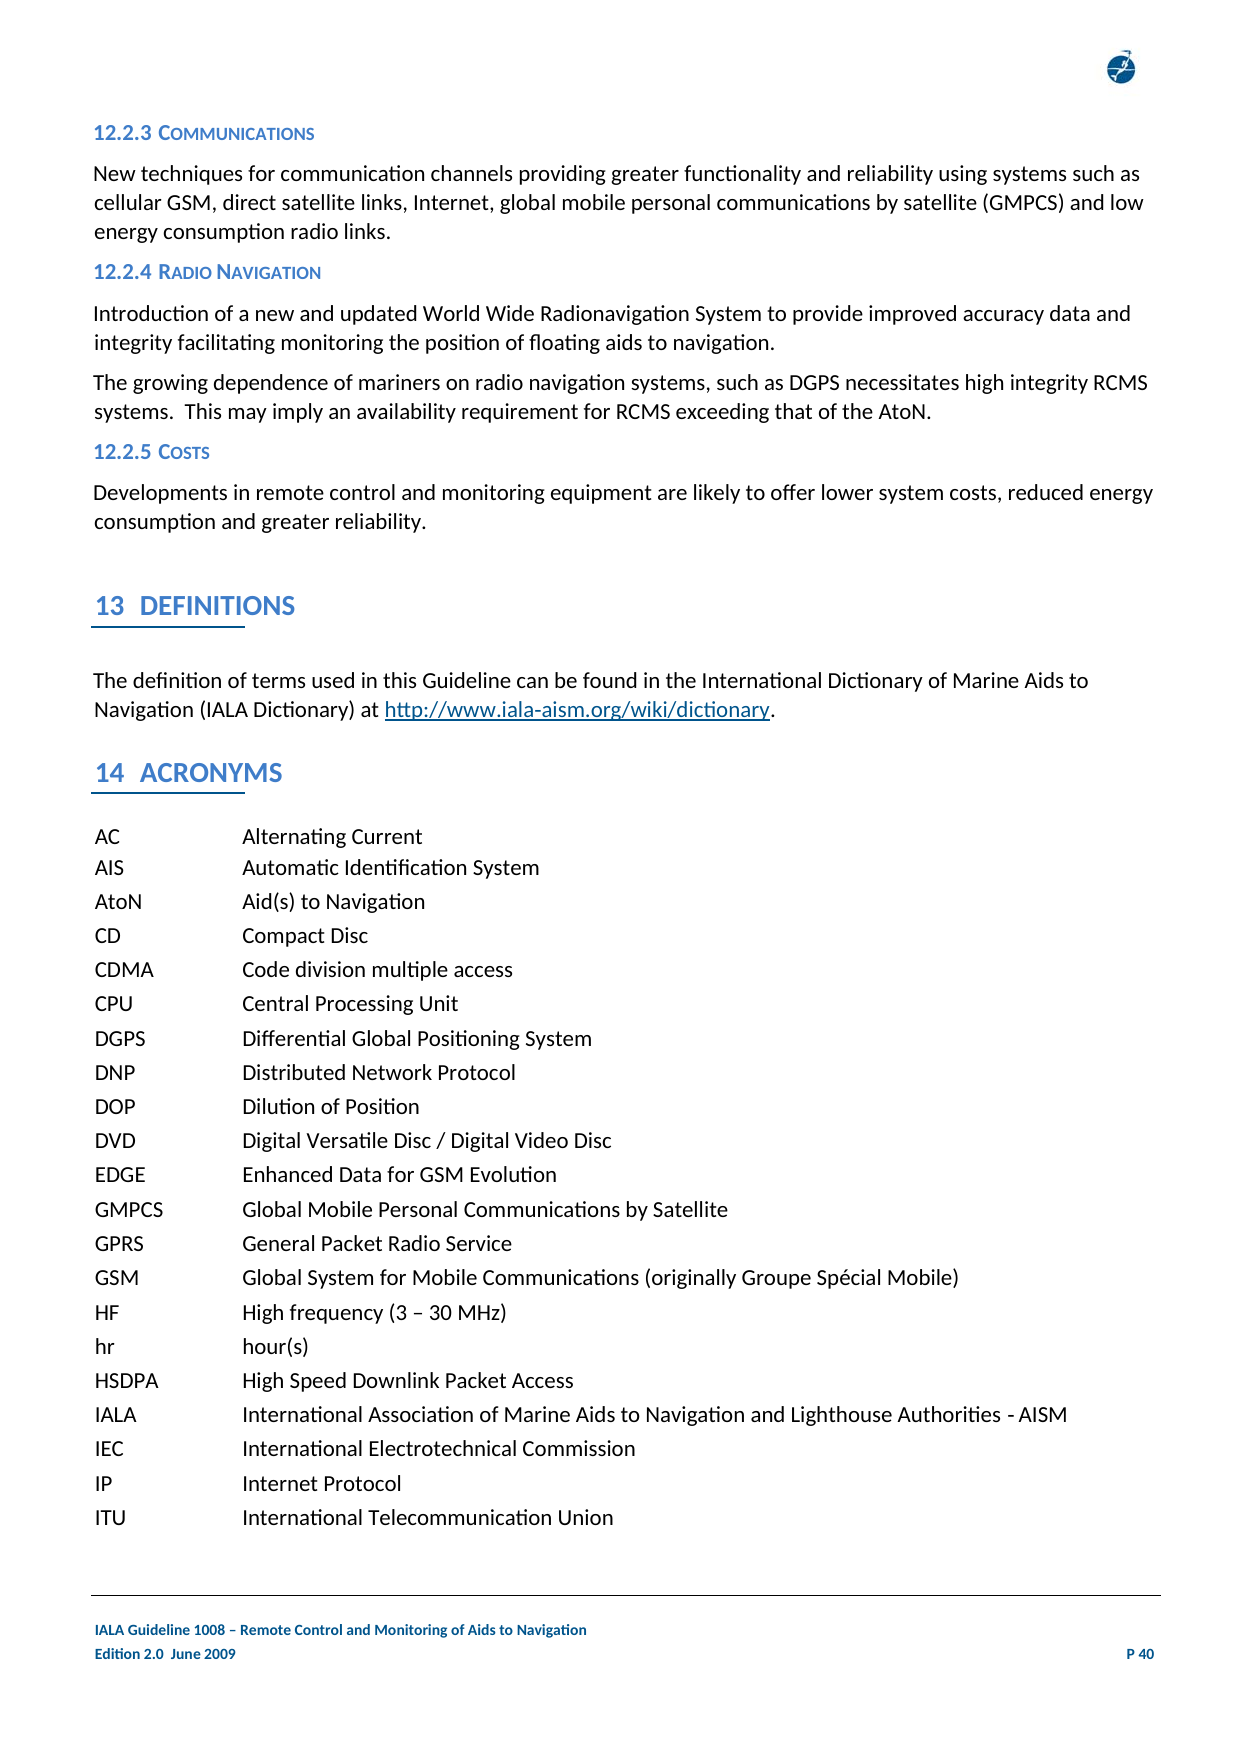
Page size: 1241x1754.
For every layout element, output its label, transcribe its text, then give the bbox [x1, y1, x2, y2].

table_cell Aid(s) to Navigation [242, 887, 1074, 921]
table_cell IALA [95, 1400, 242, 1434]
table_cell HF [95, 1298, 242, 1332]
list DEFINITIONS [94, 587, 1158, 623]
table_cell hr [95, 1332, 242, 1366]
table_cell Central Processing Unit [242, 990, 1074, 1024]
table_cell Enhanced Data for GSM Evolution [242, 1161, 1074, 1195]
table_header AC [95, 823, 242, 853]
table_cell GMPCS [95, 1195, 242, 1229]
table_cell Internet Protocol [242, 1469, 1074, 1503]
table_cell DNP [95, 1058, 242, 1092]
table_cell Differential Global Positioning System [242, 1024, 1074, 1058]
table_cell EDGE [95, 1161, 242, 1195]
text The definition of terms used in this Guideline can be found in the International Dictionary of Marine Aids to Navigation (IALA Dictionary) at http://www.iala‐aism.org/wiki/dictionary. [93, 666, 1158, 723]
subtitle 12.2.5 COSTS [93, 437, 1158, 466]
table_cell Code division multiple access [242, 955, 1074, 989]
table_cell AtoN [95, 887, 242, 921]
table_cell General Packet Radio Service [242, 1229, 1074, 1263]
text New techniques for communication channels providing greater functionality and reliability using systems such as cellular GSM, direct satellite links, Internet, global mobile personal communications by satellite (GMPCS) and low energy consumption radio links. [93, 159, 1158, 245]
table_cell CD [95, 921, 242, 955]
table_cell International Telecommunication Union [242, 1503, 1074, 1537]
table_cell Digital Versatile Disc / Digital Video Disc [242, 1126, 1074, 1161]
text Developments in remote control and monitoring equipment are likely to offer lower system costs, reduced energy consumption and greater reliability. [93, 478, 1158, 535]
table_cell Global System for Mobile Communications (originally Groupe Spécial Mobile) [242, 1264, 1074, 1298]
table_cell Compact Disc [242, 921, 1074, 955]
text Introduction of a new and updated World Wide Radionavigation System to provide improved accuracy data and integrity facilitating monitoring the position of floating aids to navigation. [93, 299, 1158, 356]
table_cell CDMA [95, 955, 242, 989]
table_cell GPRS [95, 1229, 242, 1263]
table_header Alternating Current [242, 823, 1074, 853]
table_cell GSM [95, 1264, 242, 1298]
table_cell CPU [95, 990, 242, 1024]
table_cell IP [95, 1469, 242, 1503]
table_cell Automatic Identification System [242, 853, 1074, 887]
text The growing dependence of mariners on radio navigation systems, such as DGPS necessitates high integrity RCMS systems. This may imply an availability requirement for RCMS exceeding that of the AtoN. [93, 368, 1158, 425]
table_cell Distributed Network Protocol [242, 1058, 1074, 1092]
table_cell IEC [95, 1435, 242, 1469]
subtitle 12.2.4 RADIO NAVIGATION [93, 257, 1158, 286]
table_cell High frequency (3 – 30 MHz) [242, 1298, 1074, 1332]
table_cell Global Mobile Personal Communications by Satellite [242, 1195, 1074, 1229]
table_cell International Association of Marine Aids to Navigation and Lighthouse Authorities ‐ AISM [242, 1400, 1074, 1434]
table_cell International Electrotechnical Commission [242, 1435, 1074, 1469]
subtitle 12.2.3 COMMUNICATIONS [93, 118, 1158, 146]
list ACRONYMS [94, 754, 1158, 789]
table_cell HSDPA [95, 1366, 242, 1400]
table_cell ITU [95, 1503, 242, 1537]
table_cell Dilution of Position [242, 1092, 1074, 1126]
table_cell DGPS [95, 1024, 242, 1058]
table_cell DVD [95, 1126, 242, 1161]
picture [1075, 0, 1194, 118]
table_cell hour(s) [242, 1332, 1074, 1366]
table_cell High Speed Downlink Packet Access [242, 1366, 1074, 1400]
table_cell DOP [95, 1092, 242, 1126]
table_cell AIS [95, 853, 242, 887]
